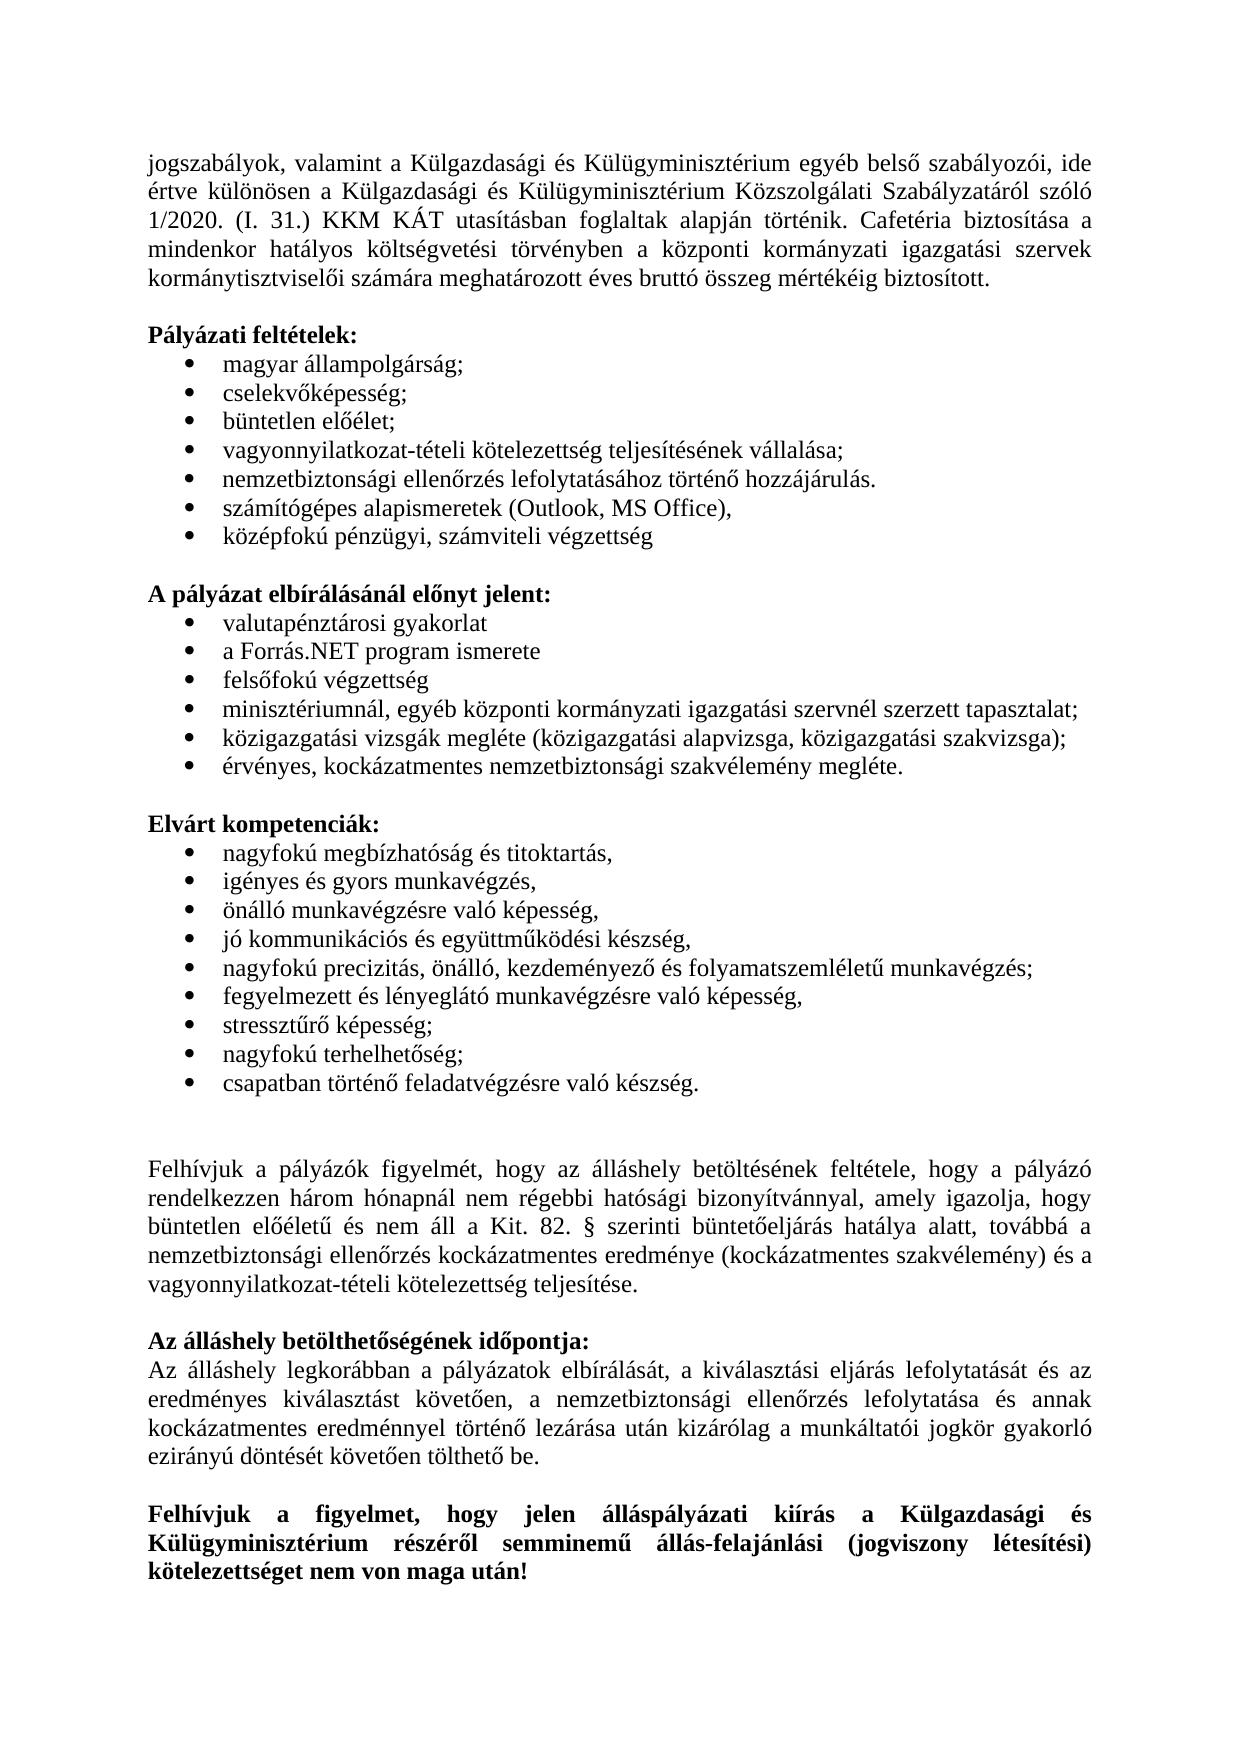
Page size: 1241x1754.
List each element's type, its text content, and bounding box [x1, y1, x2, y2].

list jó kommunikációs és együttműködési készség, [185, 924, 1093, 953]
list cselekvőképesség; [185, 378, 1093, 406]
list nagyfokú precizitás, önálló, kezdeményező és folyamatszemléletű munkavégzés; [185, 953, 1093, 981]
list nemzetbiztonsági ellenőrzés lefolytatásához történő hozzájárulás. [185, 464, 1093, 493]
text Felhívjuk a figyelmet, hogy jelen álláspályázati kiírás a Külgazdasági és Külügyminisztérium részéről semminemű állás-felajánlási (jogviszony létesítési) kötelezettséget nem von maga után! [148, 1499, 1093, 1585]
list nagyfokú megbízhatóság és titoktartás, [185, 838, 1093, 866]
list közigazgatási vizsgák megléte (közigazgatási alapvizsga, közigazgatási szakvizsga); [185, 723, 1093, 751]
text Az álláshely betölthetőségének időpontja: [148, 1326, 1093, 1355]
list csapatban történő feladatvégzésre való készség. [185, 1068, 1093, 1096]
text A pályázat elbírálásánál előnyt jelent: [148, 579, 1093, 608]
list középfokú pénzügyi, számviteli végzettség [185, 521, 1093, 550]
list a Forrás.NET program ismerete [185, 636, 1093, 665]
text Az álláshely legkorábban a pályázatok elbírálását, a kiválasztási eljárás lefolytatását és az eredményes kiválasztást követően, a nemzetbiztonsági ellenőrzés lefolytatása és annak kockázatmentes eredménnyel történő lezárása után kizárólag a munkáltatói jogkör gyakorló ezirányú döntését követően tölthető be. [148, 1355, 1093, 1470]
list magyar állampolgárság; [185, 349, 1093, 378]
list stressztűrő képesség; [185, 1010, 1093, 1039]
text Felhívjuk a pályázók figyelmét, hogy az álláshely betöltésének feltétele, hogy a pályázó rendelkezzen három hónapnál nem régebbi hatósági bizonyítvánnyal, amely igazolja, hogy büntetlen előéletű és nem áll a Kit. 82. § szerinti büntetőeljárás hatálya alatt, továbbá a nemzetbiztonsági ellenőrzés kockázatmentes eredménye (kockázatmentes szakvélemény) és a vagyonnyilatkozat-tételi kötelezettség teljesítése. [148, 1154, 1093, 1298]
list felsőfokú végzettség [185, 665, 1093, 694]
list vagyonnyilatkozat-tételi kötelezettség teljesítésének vállalása; [185, 435, 1093, 464]
list büntetlen előélet; [185, 406, 1093, 435]
list valutapénztárosi gyakorlat [185, 608, 1093, 636]
list számítógépes alapismeretek (Outlook, MS Office), [185, 493, 1093, 521]
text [148, 148, 1093, 291]
list fegyelmezett és lényeglátó munkavégzésre való képesség, [185, 981, 1093, 1010]
list érvényes, kockázatmentes nemzetbiztonsági szakvélemény megléte. [185, 751, 1093, 780]
text Pályázati feltételek: [148, 320, 1093, 349]
list önálló munkavégzésre való képesség, [185, 895, 1093, 924]
text Elvárt kompetenciák: [148, 809, 1093, 838]
list igényes és gyors munkavégzés, [185, 866, 1093, 895]
list minisztériumnál, egyéb központi kormányzati igazgatási szervnél szerzett tapasztalat; [185, 694, 1093, 723]
list nagyfokú terhelhetőség; [185, 1039, 1093, 1068]
